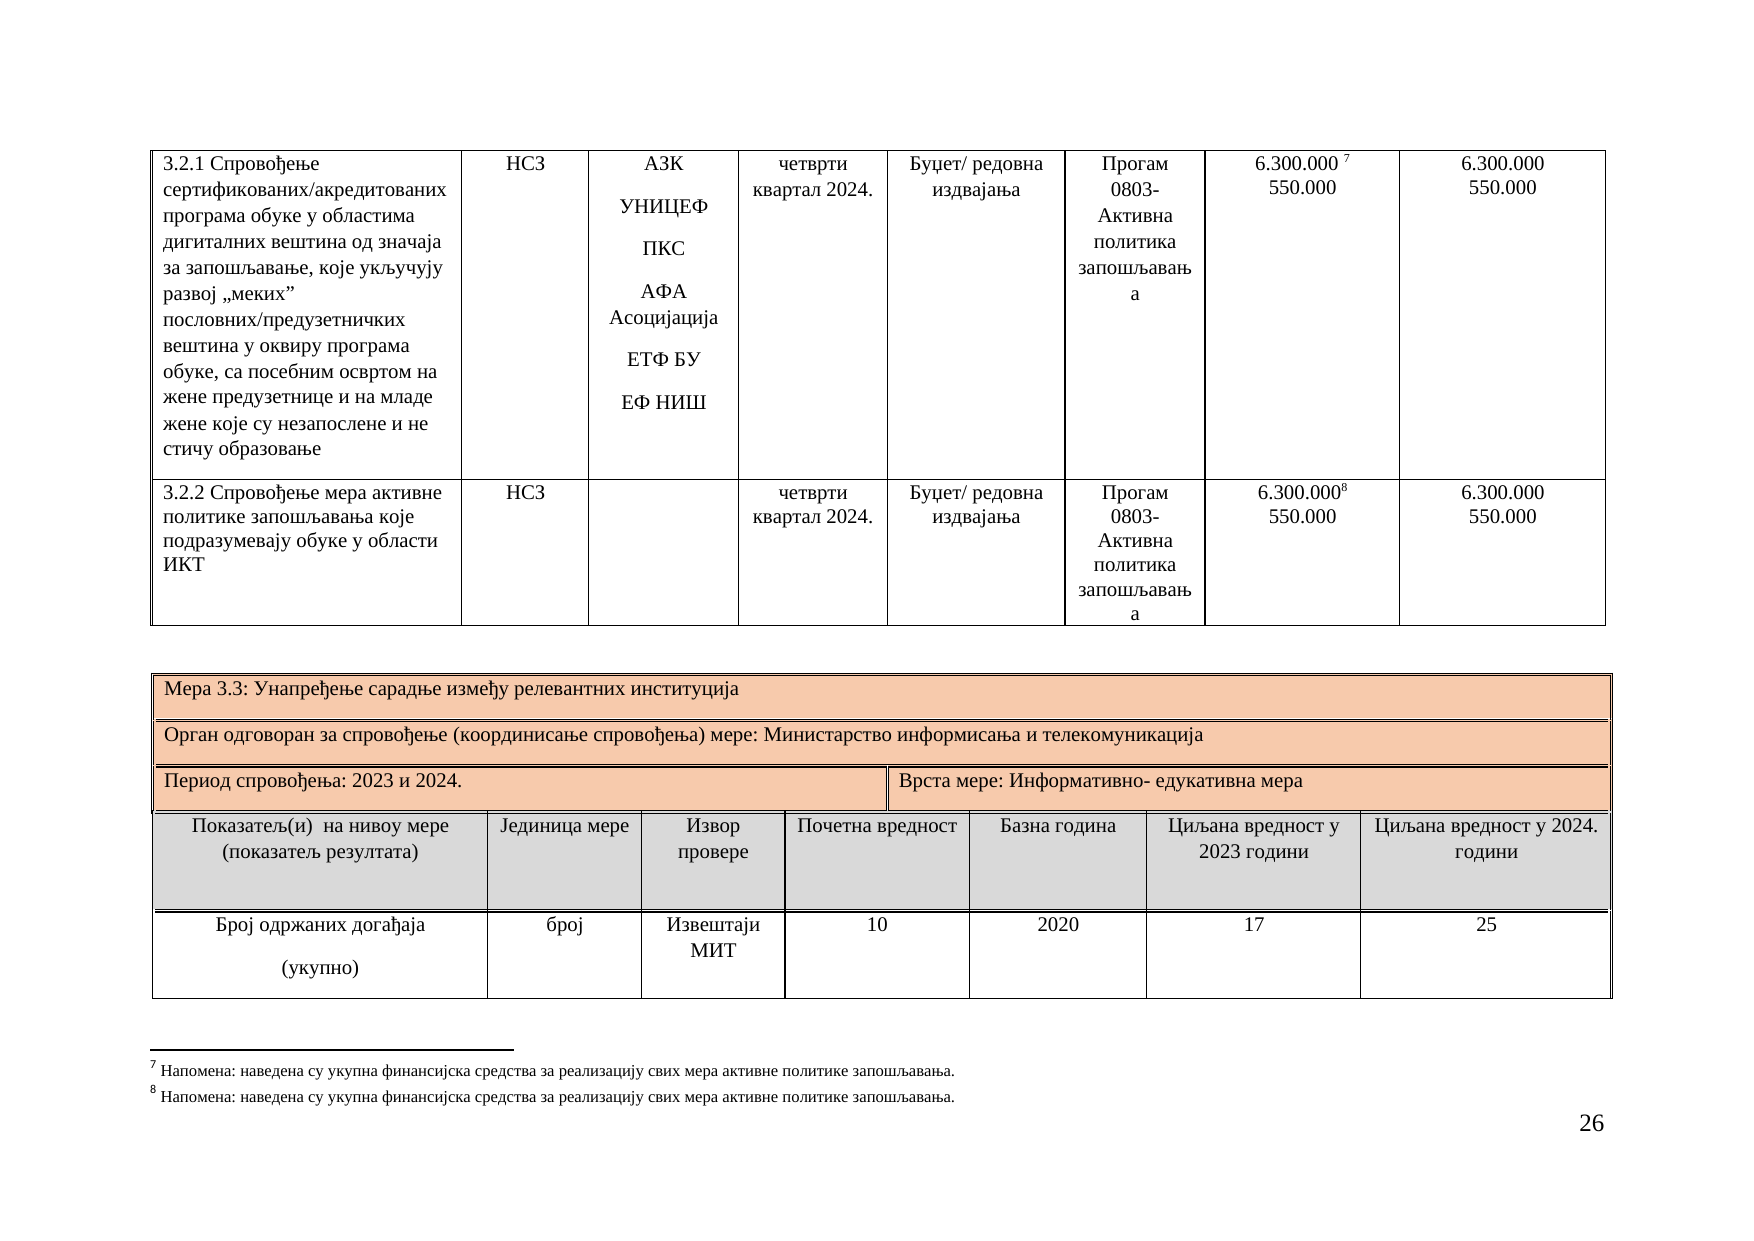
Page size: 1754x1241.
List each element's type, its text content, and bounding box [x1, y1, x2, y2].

table_cell 3.2.1 Спровођење сертификованих/акредитованих програма обуке у областима дигиталних вештина од значаја за запошљавање, које укључују развој „меких” пословних/предузетничких вештина у оквиру програма обуке, са посебним освртом на жене предузетнице и на младе жене које су незапослене и не стичу образовање [153, 151, 461, 479]
table_cell Извор провере [642, 814, 784, 909]
table_cell Показатељ(и) на нивоу мере (показатељ резултата) [153, 810, 487, 909]
table_cell [589, 480, 738, 624]
table_cell Циљана вредност у 2023 години [1147, 814, 1360, 909]
table_cell Извештаји МИТ [642, 913, 784, 998]
table_cell Врста мере: Информативно- едукативна мера [888, 764, 1612, 810]
table_cell НСЗ [462, 480, 588, 624]
table_cell АЗК УНИЦЕФ ПКС АФА Асоцијација ЕТФ БУ ЕФ НИШ [589, 151, 738, 479]
table_cell Прогам 0803- Активна политика запошљавања [1066, 480, 1204, 624]
table_cell 6.300.000 550.000 [1206, 480, 1399, 624]
table_cell 10 [786, 913, 969, 998]
table_cell 17 [1147, 913, 1360, 998]
table_cell четврти квартал 2024. [739, 480, 887, 624]
table_cell Циљана вредност у 2024. години [1361, 810, 1612, 909]
table_cell 6.300.000 550.000 [1400, 151, 1605, 479]
table_cell Почетна вредност [786, 814, 969, 909]
table_cell Буџет/ редовна издвајања [888, 151, 1064, 479]
table_header Мера 3.3: Унапређење сарадње између релевантних институција [154, 676, 1610, 718]
table_cell Базна година [970, 814, 1146, 909]
table_cell Jединица мере [488, 814, 641, 909]
table_cell Прогам 0803- Активна политика запошљавања [1066, 151, 1204, 479]
table_cell Број одржаних догађаја (укупно) [153, 909, 487, 998]
table_cell Период спровођења: 2023 и 2024. [153, 764, 887, 810]
table_cell четврти квартал 2024. [739, 151, 887, 479]
table_cell 25 [1361, 909, 1612, 998]
table_cell 6.300.000 550.000 [1400, 480, 1605, 624]
table_cell НСЗ [462, 151, 588, 479]
table_cell 3.2.2 Спровођење мера активне политике запошљавања које подразумевају обуке у области ИКТ [153, 480, 461, 624]
table_cell Буџет/ редовна издвајања [888, 480, 1064, 624]
table_cell 2020 [970, 913, 1146, 998]
table_cell број [488, 913, 641, 998]
table_cell Орган oдговоран за спровођење (координисање спровођења) мере: Министарство информисања и телекомуникација [154, 719, 1610, 764]
table_cell 6.300.000 550.000 [1206, 151, 1399, 479]
